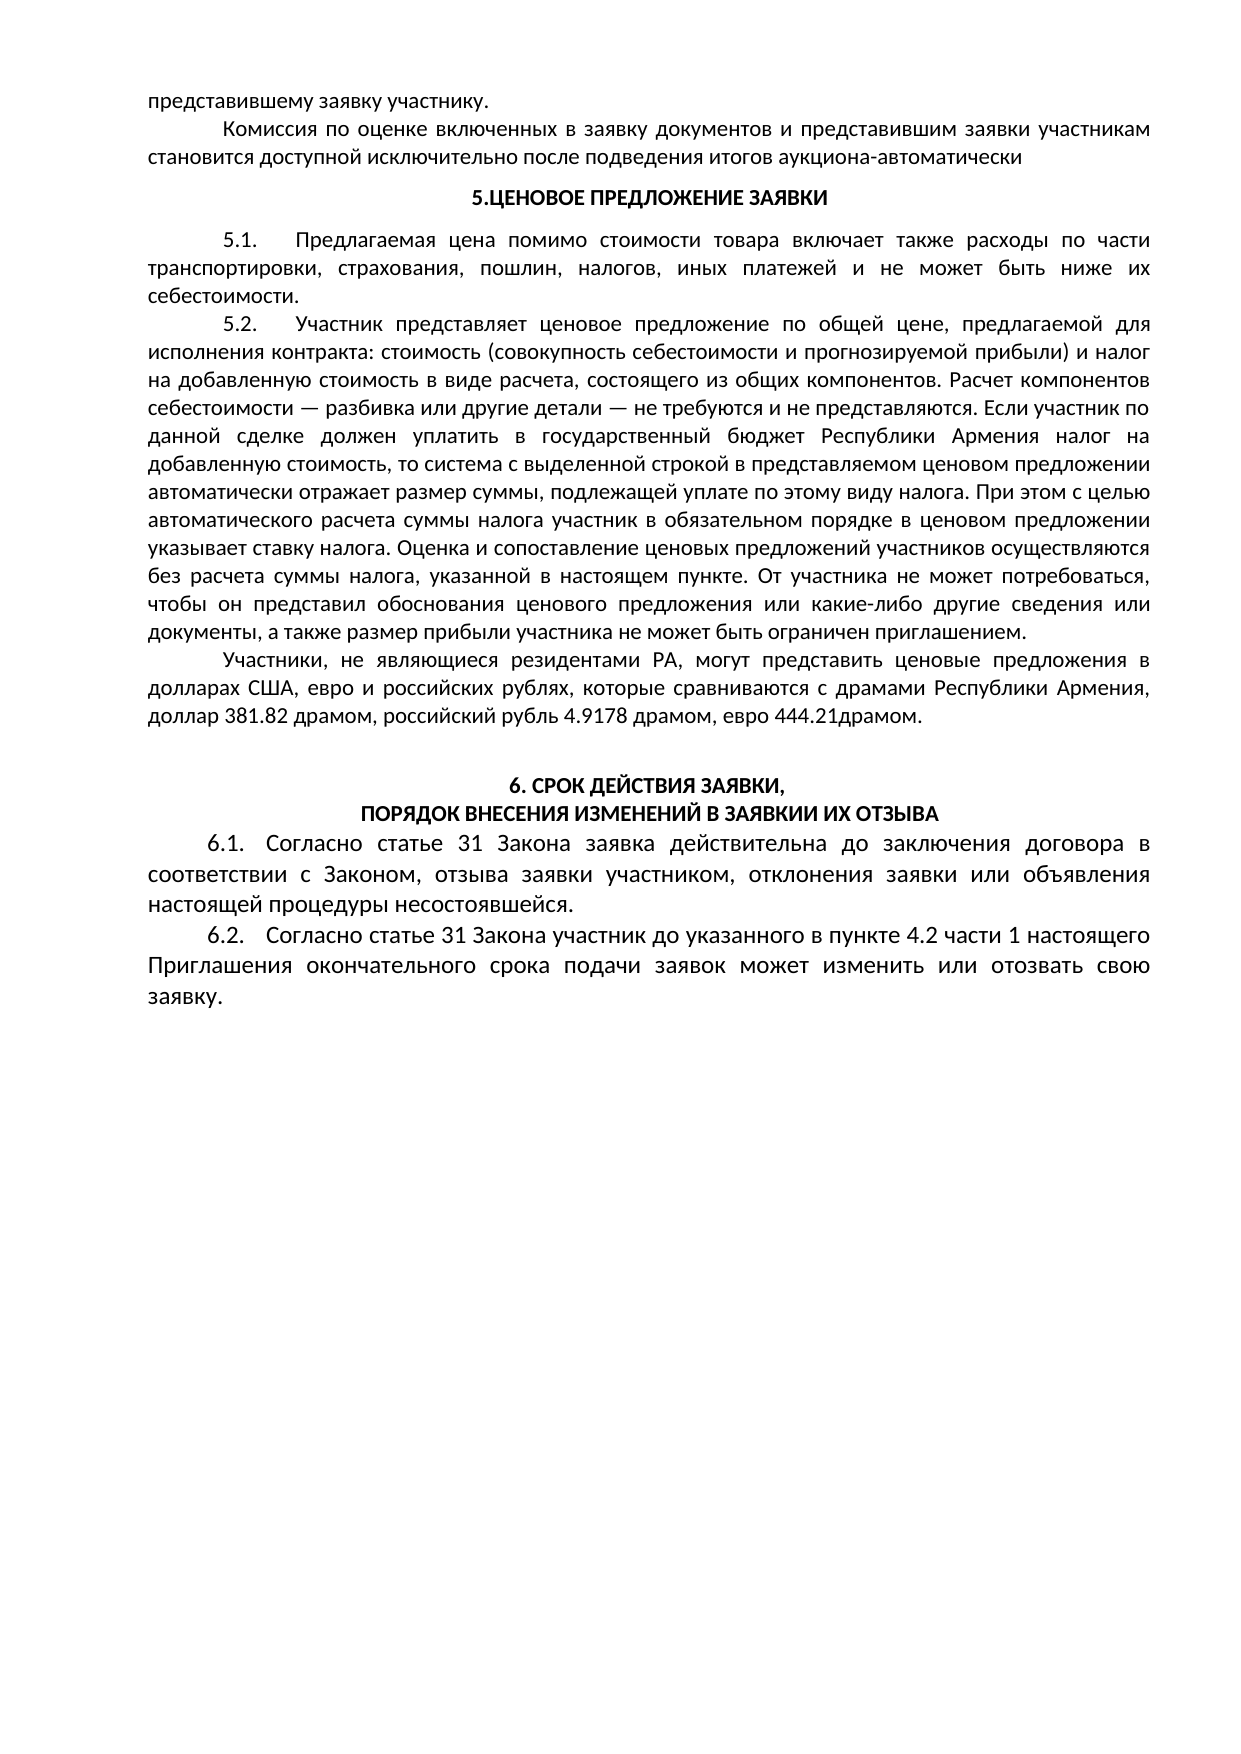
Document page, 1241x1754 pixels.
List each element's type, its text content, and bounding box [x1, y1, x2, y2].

text 5.ЦЕНОВОЕ ПРЕДЛОЖЕНИЕ ЗАЯВКИ [148, 183, 1152, 211]
text 6.2. Согласно статье 31 Закона участник до указанного в пункте 4.2 части 1 настоящего Приглашения окончательного срока подачи заявок может изменить или отозвать свою заявку. [148, 919, 1152, 1011]
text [148, 86, 1152, 114]
text 6. СРОК ДЕЙСТВИЯ ЗАЯВКИ, ПОРЯДОК ВНЕСЕНИЯ ИЗМЕНЕНИЙ В ЗАЯВКИИ ИХ ОТЗЫВА [207, 771, 1093, 827]
text Комиссия по оценке включенных в заявку документов и представившим заявки участникам становится доступной исключительно после подведения итогов аукциона-автоматически [148, 114, 1152, 171]
text 5.1. Предлагаемая цена помимо стоимости товара включает также расходы по части транспортировки, страхования, пошлин, налогов, иных платежей и не может быть ниже их себестоимости. [148, 225, 1152, 309]
text 5.2. Участник представляет ценовое предложение по общей цене, предлагаемой для исполнения контракта: стоимость (совокупность себестоимости и прогнозируемой прибыли) и налог на добавленную стоимость в виде расчета, состоящего из общих компонентов. Расчет компонентов себестоимости — разбивка или другие детали — не требуются и не представляются. Если участник по данной сделке должен уплатить в государственный бюджет Республики Армения налог на добавленную стоимость, то система с выделенной строкой в представляемом ценовом предложении автоматически отражает размер суммы, подлежащей уплате по этому виду налога. При этом с целью автоматического расчета суммы налога участник в обязательном порядке в ценовом предложении указывает ставку налога. Оценка и сопоставление ценовых предложений участников осуществляются без расчета суммы налога, указанной в настоящем пункте. От участника не может потребоваться, чтобы он представил обоснования ценового предложения или какие-либо другие сведения или документы, а также размер прибыли участника не может быть ограничен приглашением. [148, 309, 1152, 645]
text Участники, не являющиеся резидентами РА, могут представить ценовые предложения в долларах США, евро и российских рублях, которые сравниваются с драмами Республики Армения, доллар 381.82 драмом, российский рубль 4.9178 драмом, евро 444.21драмом. [148, 645, 1152, 729]
text 6.1. Согласно статье 31 Закона заявка действительна до заключения договора в соответствии с Законом, отзыва заявки участником, отклонения заявки или объявления настоящей процедуры несостоявшейся. [148, 827, 1152, 919]
